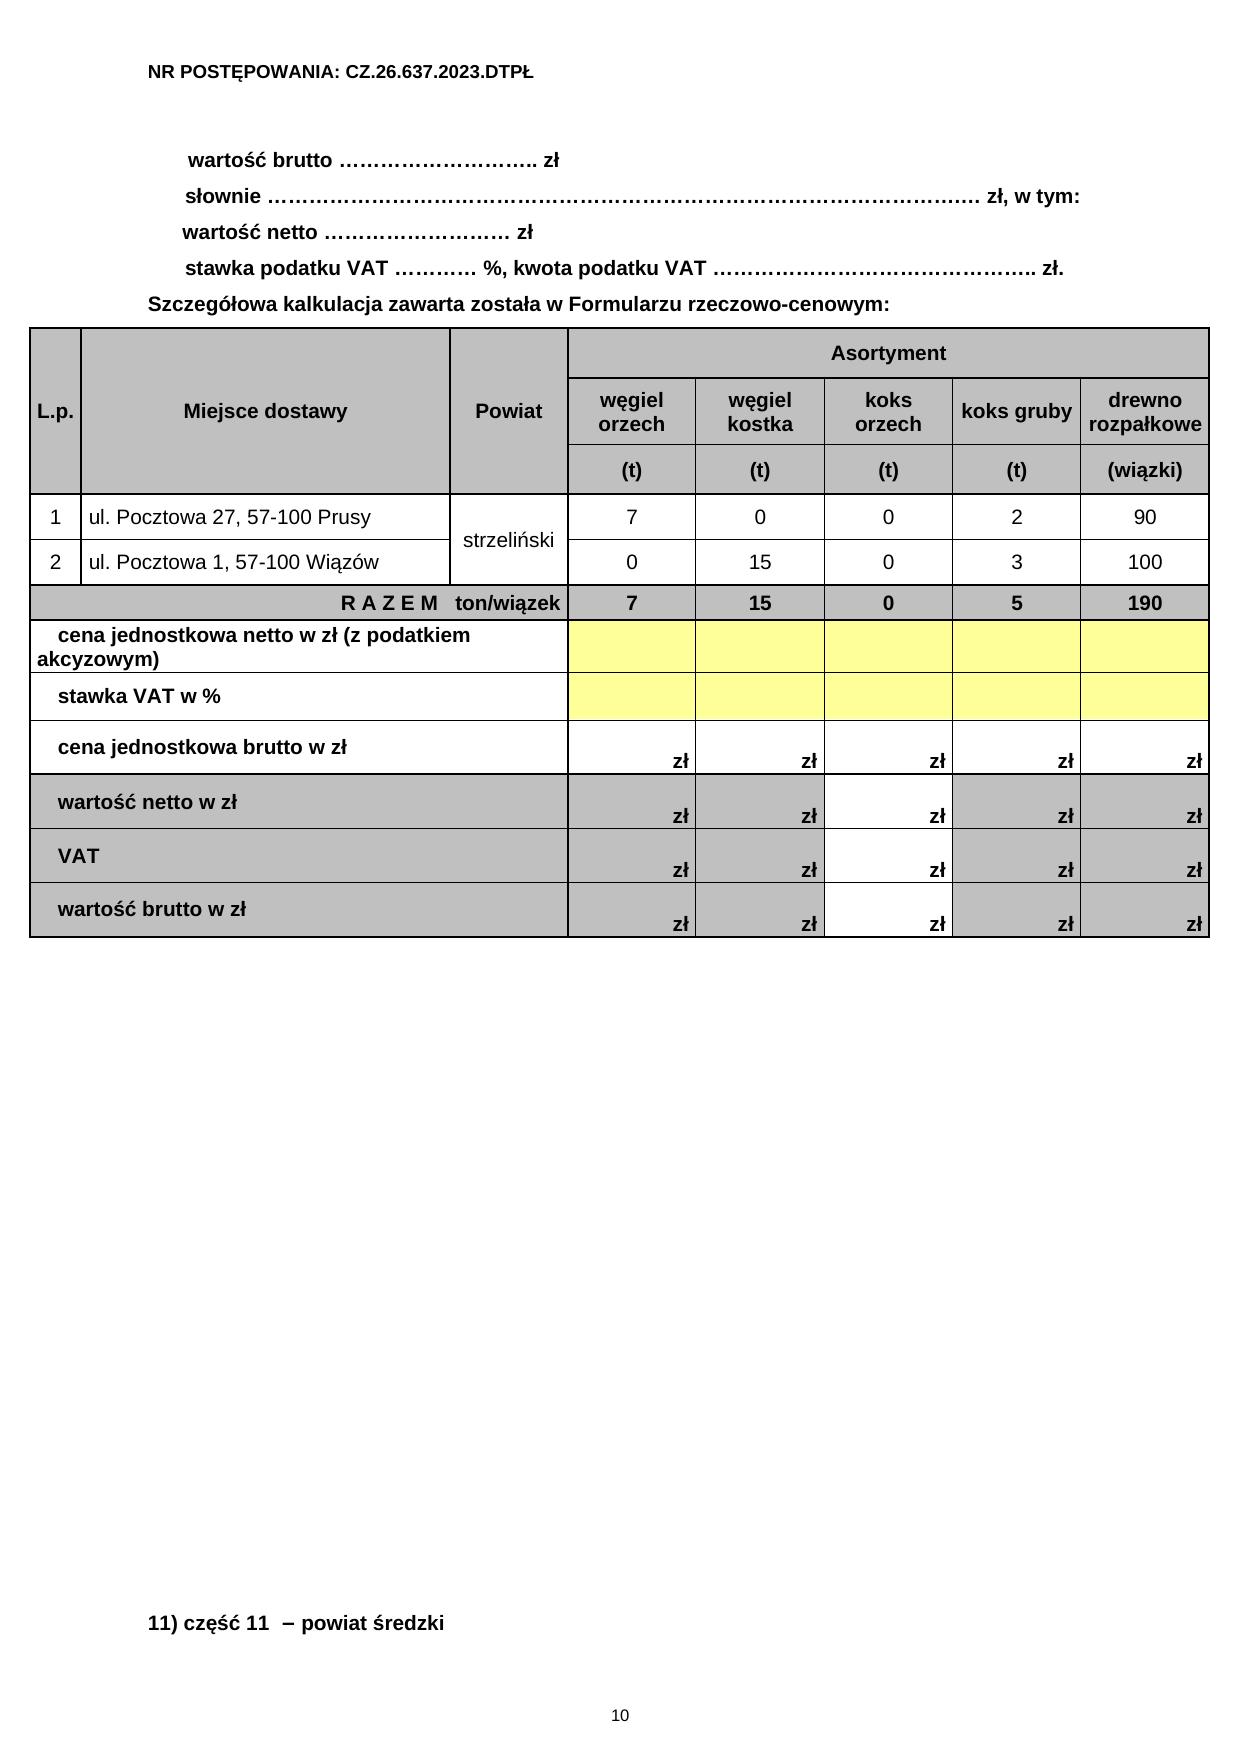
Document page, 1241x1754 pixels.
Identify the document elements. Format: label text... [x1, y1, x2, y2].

text wartość netto ……………………… zł [148, 219, 1093, 243]
table_cell [1081, 673, 1208, 719]
table_cell [569, 621, 695, 672]
table_cell cena jednostkowa netto w zł (z podatkiem akcyzowym) [31, 621, 567, 672]
table_cell zł [696, 775, 824, 828]
table_cell zł [569, 829, 695, 882]
text słownie ……………………………………………………………………………………….… zł, w tym: [185, 183, 1093, 207]
table_cell zł [825, 775, 952, 828]
table_cell 0 [825, 495, 952, 538]
table_cell [1081, 621, 1208, 672]
table_header Powiat [451, 329, 567, 493]
table_cell ul. Pocztowa 27, 57-100 Prusy [82, 495, 449, 538]
table_cell zł [696, 829, 824, 882]
table_cell 5 [953, 586, 1080, 619]
table_cell zł [569, 775, 695, 828]
text stawka podatku VAT ………… %, kwota podatku VAT ……………………………………….. zł. [185, 255, 1093, 279]
table_cell 1 [31, 495, 80, 538]
table_cell zł [696, 883, 824, 936]
table_cell zł [569, 883, 695, 936]
table_cell 100 [1081, 540, 1208, 583]
table_cell 0 [569, 540, 695, 583]
table_header L.p. [31, 329, 80, 493]
table_cell zł [1081, 775, 1208, 828]
table_cell węgiel kostka [696, 379, 824, 444]
table_cell zł [825, 721, 952, 773]
table_cell 0 [825, 540, 952, 583]
table_cell 2 [953, 495, 1080, 538]
table_cell (wiązki) [1081, 445, 1208, 493]
table_header Asortyment [569, 329, 1208, 377]
table_cell 0 [696, 495, 824, 538]
text wartość brutto ……………………….. zł [148, 148, 1093, 172]
table_cell [953, 673, 1080, 719]
table_cell drewno rozpałkowe [1081, 379, 1208, 444]
table_cell 15 [696, 586, 824, 619]
table_cell R A Z E M ton/wiązek [31, 586, 567, 619]
table_cell zł [953, 883, 1080, 936]
table_cell wartość netto w zł [31, 775, 567, 828]
table_cell zł [953, 775, 1080, 828]
table_cell węgiel orzech [569, 379, 695, 444]
table_cell zł [953, 829, 1080, 882]
table_cell zł [569, 721, 695, 773]
table_cell strzeliński [451, 495, 567, 583]
table_cell ul. Pocztowa 1, 57-100 Wiązów [82, 540, 449, 583]
table_cell zł [1081, 721, 1208, 773]
table_cell (t) [825, 445, 952, 493]
table_cell VAT [31, 829, 567, 882]
table_cell zł [953, 721, 1080, 773]
table_cell [825, 621, 952, 672]
table_header Miejsce dostawy [82, 329, 449, 493]
table_cell koks gruby [953, 379, 1080, 444]
table_cell 90 [1081, 495, 1208, 538]
table_cell cena jednostkowa brutto w zł [31, 721, 567, 773]
table_cell zł [825, 829, 952, 882]
table_cell 7 [569, 495, 695, 538]
table_cell 3 [953, 540, 1080, 583]
text 11) część 11 – powiat średzki [148, 1609, 1093, 1635]
table_cell zł [696, 721, 824, 773]
table_cell [696, 673, 824, 719]
table_cell zł [1081, 829, 1208, 882]
table_cell [569, 673, 695, 719]
table_cell 190 [1081, 586, 1208, 619]
table_cell (t) [696, 445, 824, 493]
table_cell zł [825, 883, 952, 936]
table_cell wartość brutto w zł [31, 883, 567, 936]
table_cell 15 [696, 540, 824, 583]
table_cell 0 [825, 586, 952, 619]
table_cell 7 [569, 586, 695, 619]
table_cell zł [1081, 883, 1208, 936]
table_cell koks orzech [825, 379, 952, 444]
text Szczegółowa kalkulacja zawarta została w Formularzu rzeczowo-cenowym: [148, 291, 1093, 315]
table_cell [696, 621, 824, 672]
table_cell [953, 621, 1080, 672]
table_cell (t) [953, 445, 1080, 493]
table_cell [825, 673, 952, 719]
table_cell (t) [569, 445, 695, 493]
table_cell 2 [31, 540, 80, 583]
table_cell stawka VAT w % [31, 673, 567, 719]
